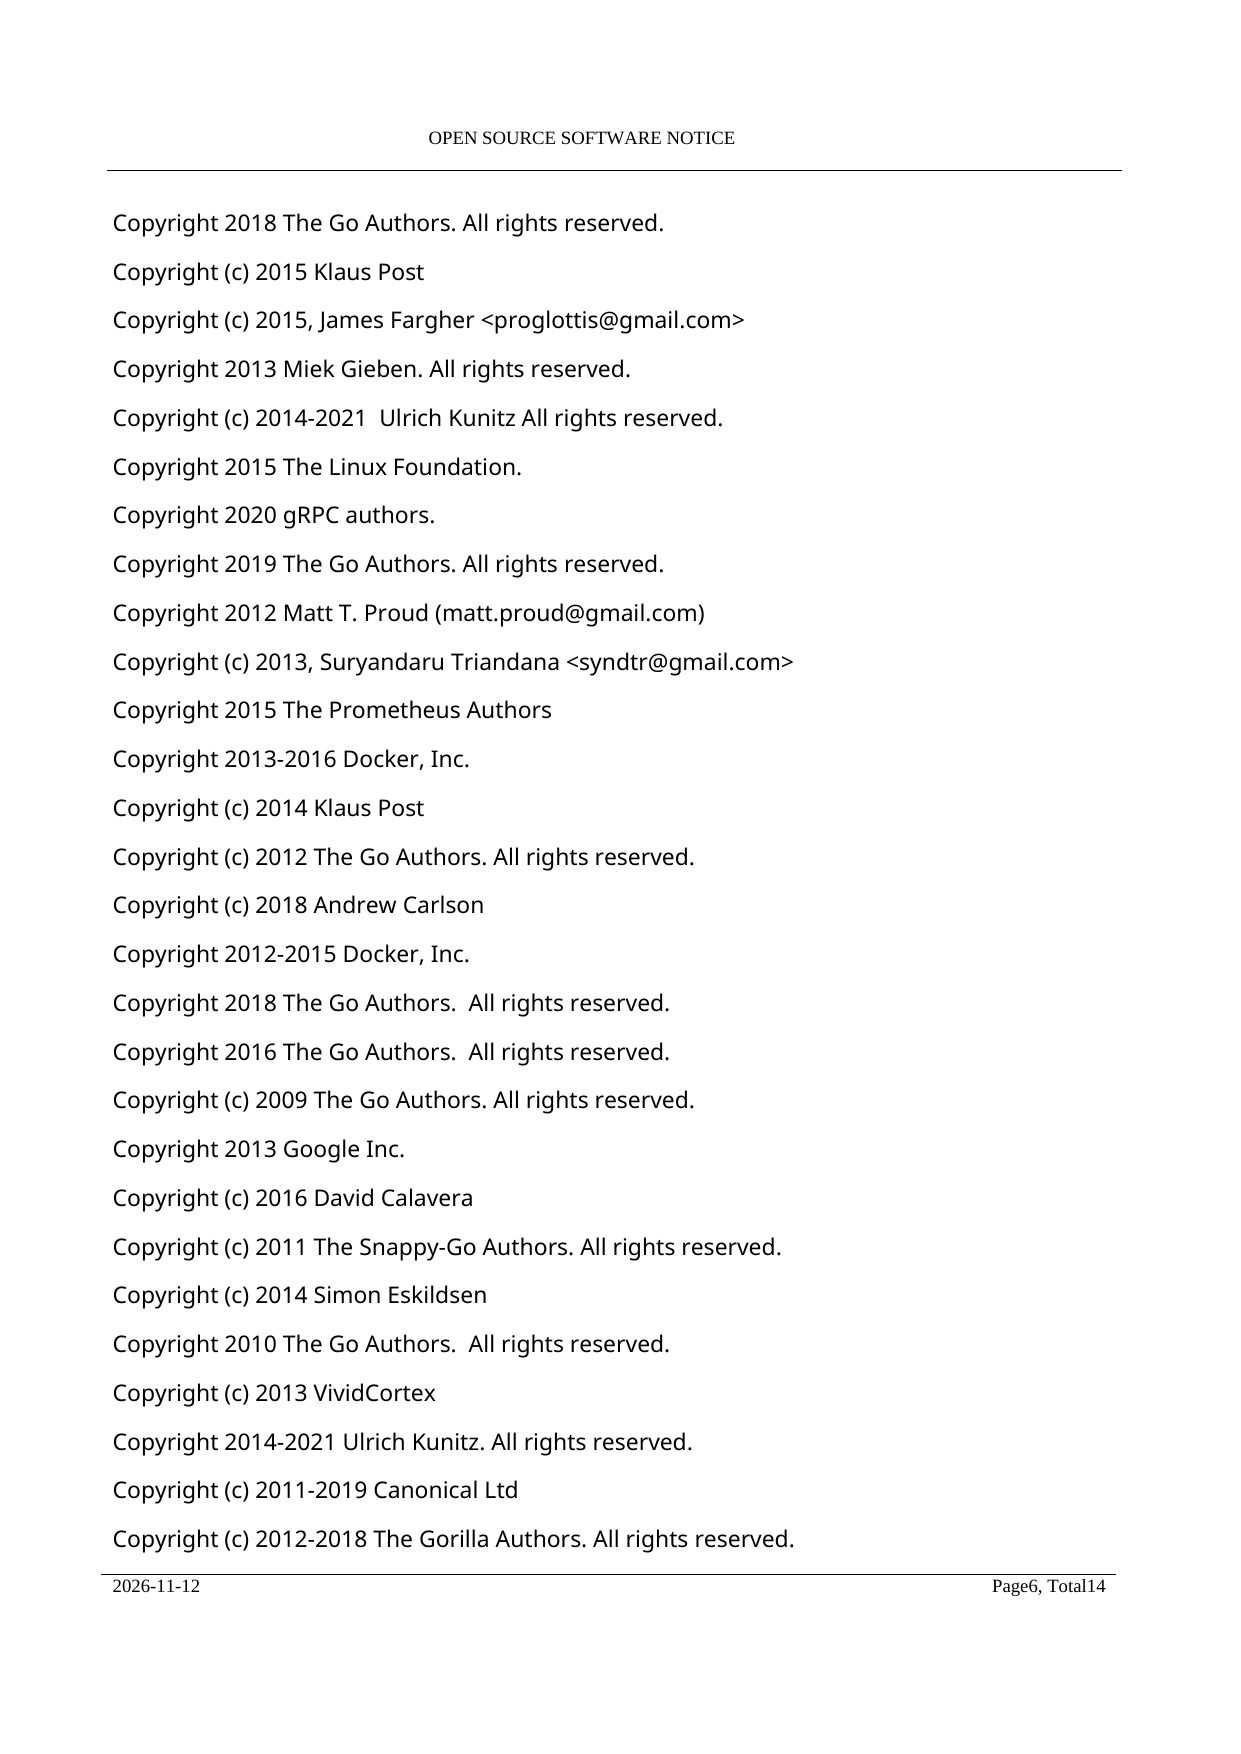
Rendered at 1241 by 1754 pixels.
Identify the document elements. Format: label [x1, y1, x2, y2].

text [112, 206, 1128, 1555]
